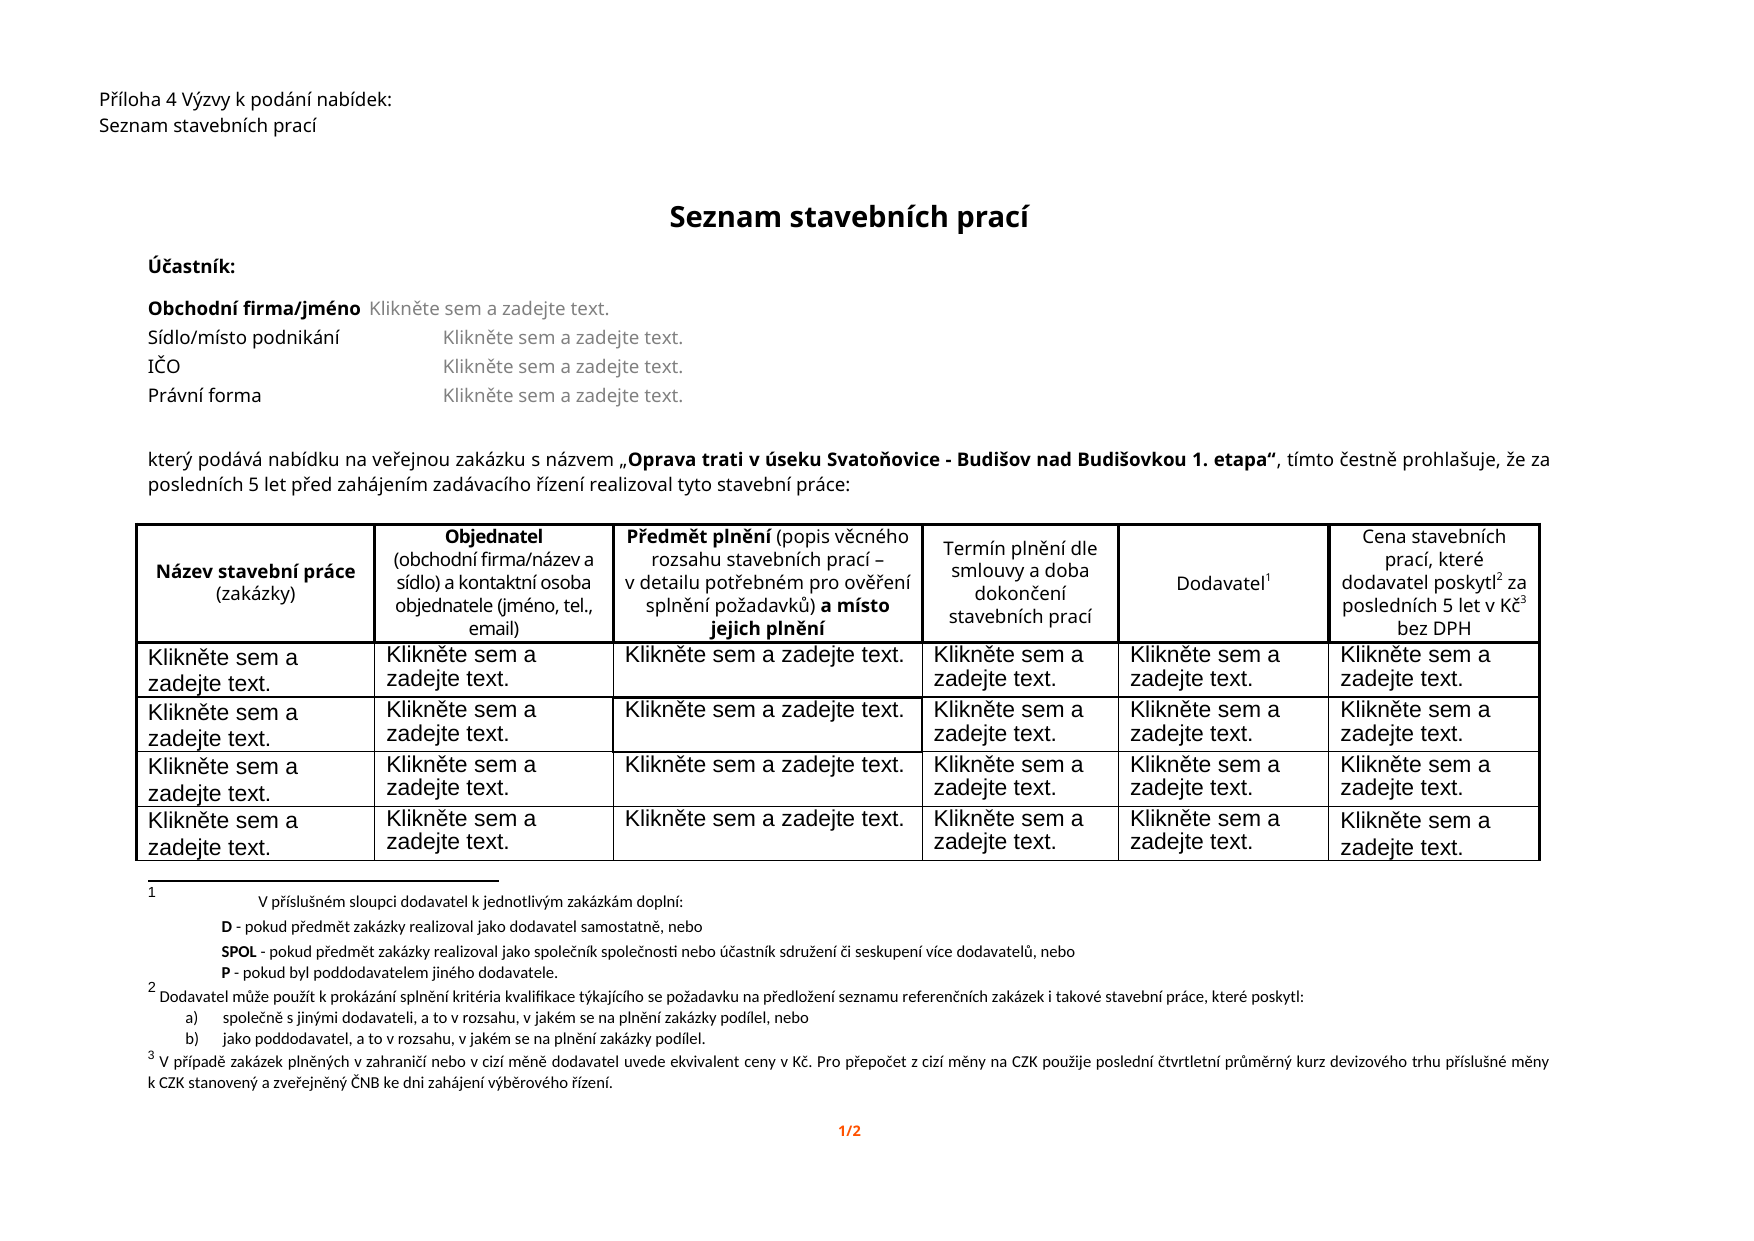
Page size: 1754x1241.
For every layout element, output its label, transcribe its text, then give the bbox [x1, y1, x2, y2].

table_header Název stavební práce (zakázky) [138, 526, 373, 641]
text který podává nabídku na veřejnou zakázku s názvem „Oprava trati v úseku Svatoňovice - Budišov nad Budišovkou 1. etapa“, tímto čestně prohlašuje, že za posledních 5 let před zahájením zadávacího řízení realizoval tyto stavební práce: [148, 446, 1551, 497]
table_header Předmět plnění (popis věcného rozsahu stavebních prací – v detailu potřebném pro ověření splnění požadavků) a místo jejich plnění [615, 526, 921, 641]
text Právní forma [148, 379, 1551, 408]
table_header Cena stavebních prací, které dodavatel poskytl za posledních 5 let v Kč bez DPH [1331, 526, 1538, 641]
text Sídlo/místo podnikání [148, 321, 1551, 350]
text IČO [148, 350, 1551, 379]
table_header Dodavatel [1120, 526, 1327, 641]
table_header Objednatel (obchodní firma/název a sídlo) a kontaktní osoba objednatele (jméno, tel., email) [376, 526, 612, 641]
text Obchodní firma/jméno [148, 292, 1551, 321]
title Seznam stavebních prací [148, 196, 1551, 236]
text Účastník: [148, 249, 1551, 279]
table_header Termín plnění dle smlouvy a doba dokončení stavebních prací [924, 526, 1117, 641]
